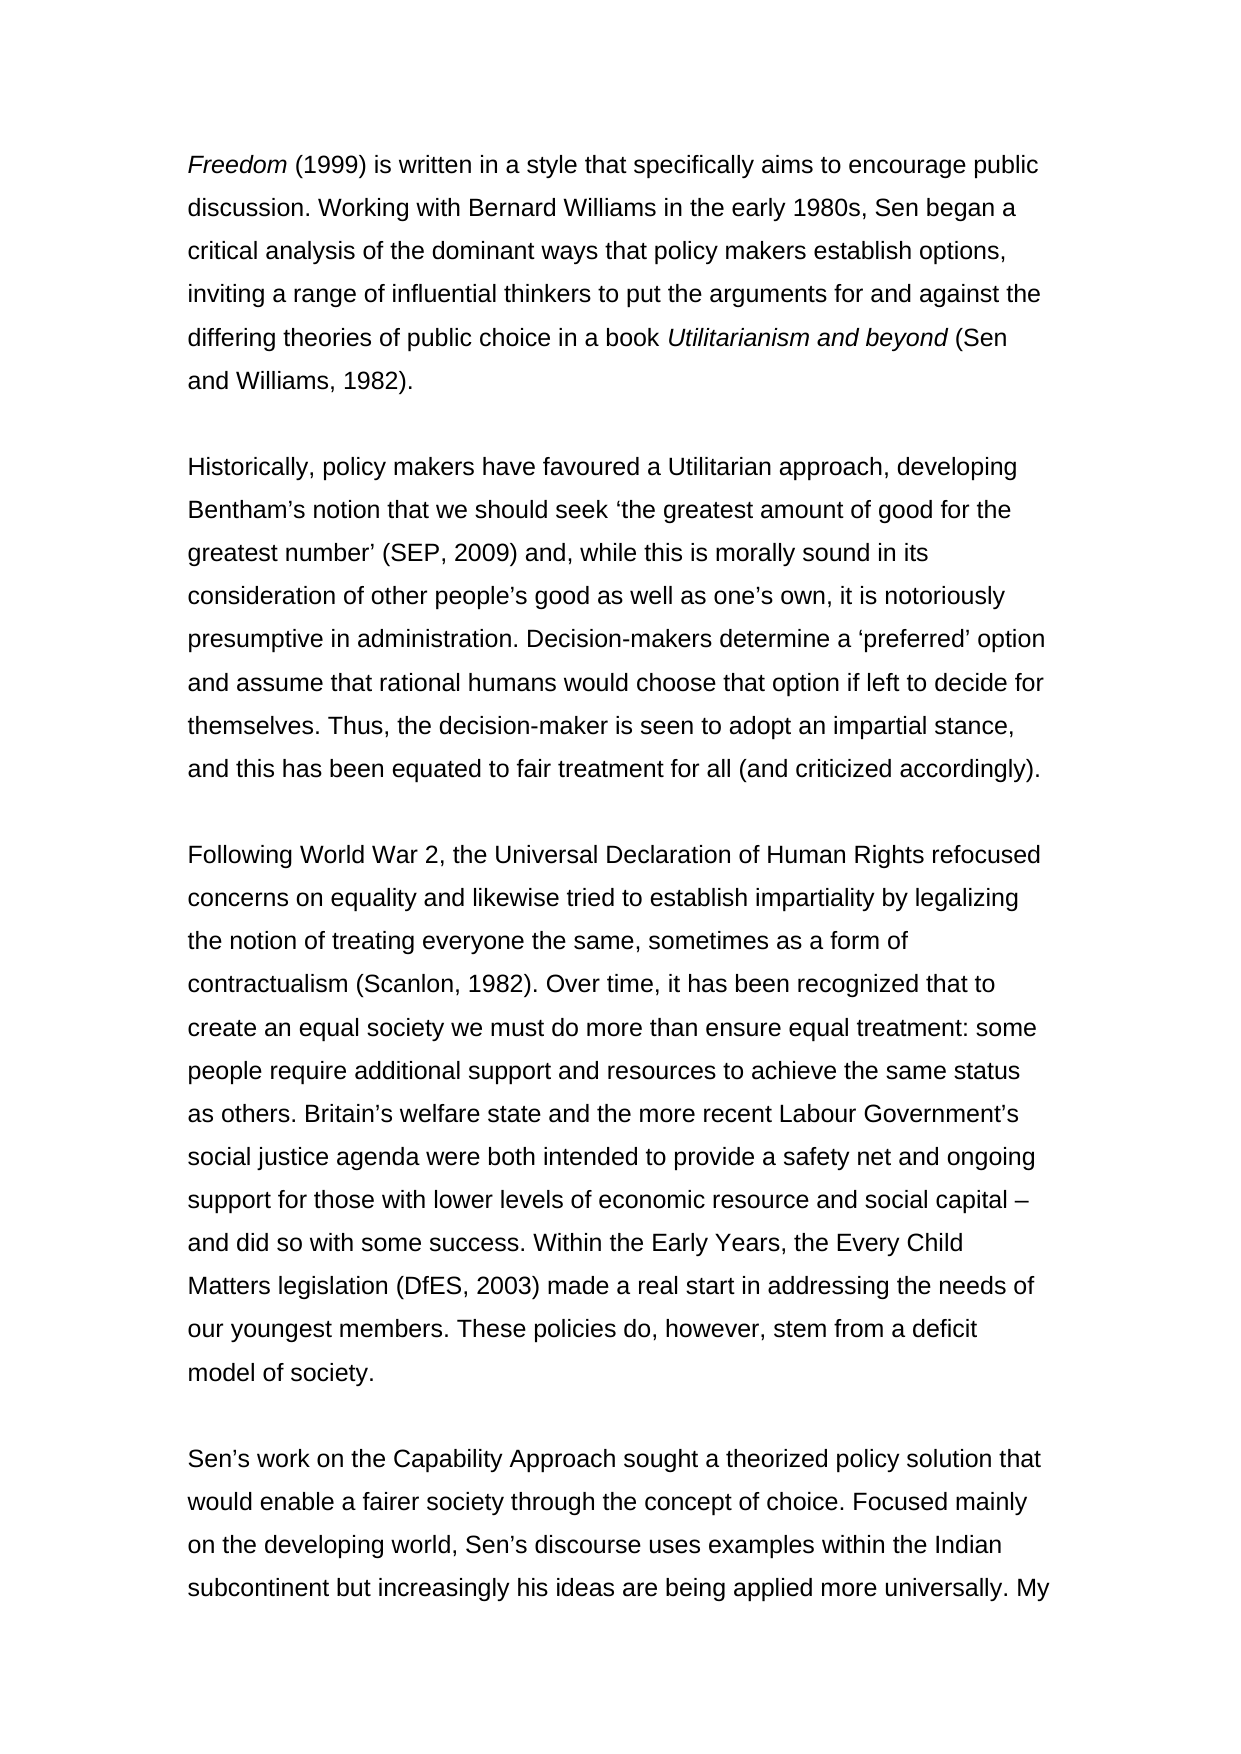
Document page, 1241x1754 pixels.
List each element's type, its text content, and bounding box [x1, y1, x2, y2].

text Following World War 2, the Universal Declaration of Human Rights refocused concerns on equality and likewise tried to establish impartiality by legalizing the notion of treating everyone the same, sometimes as a form of contractualism (Scanlon, 1982). Over time, it has been recognized that to create an equal society we must do more than ensure equal treatment: some people require additional support and resources to achieve the same status as others. Britain’s welfare state and the more recent Labour Government’s social justice agenda were both intended to provide a safety net and ongoing support for those with lower levels of economic resource and social capital – and did so with some success. Within the Early Years, the Every Child Matters legislation (DfES, 2003) made a real start in addressing the needs of our youngest members. These policies do, however, stem from a deficit model of society. [187, 840, 1053, 1386]
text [187, 150, 1053, 394]
text Historically, policy makers have favoured a Utilitarian approach, developing Bentham’s notion that we should seek ‘the greatest amount of good for the greatest number’ (SEP, 2009) and, while this is morally sound in its consideration of other people’s good as well as one’s own, it is notoriously presumptive in administration. Decision-makers determine a ‘preferred’ option and assume that rational humans would choose that option if left to decide for themselves. Thus, the decision-maker is seen to adopt an impartial stance, and this has been equated to fair treatment for all (and criticized accordingly). [187, 452, 1053, 782]
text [187, 1444, 1053, 1602]
